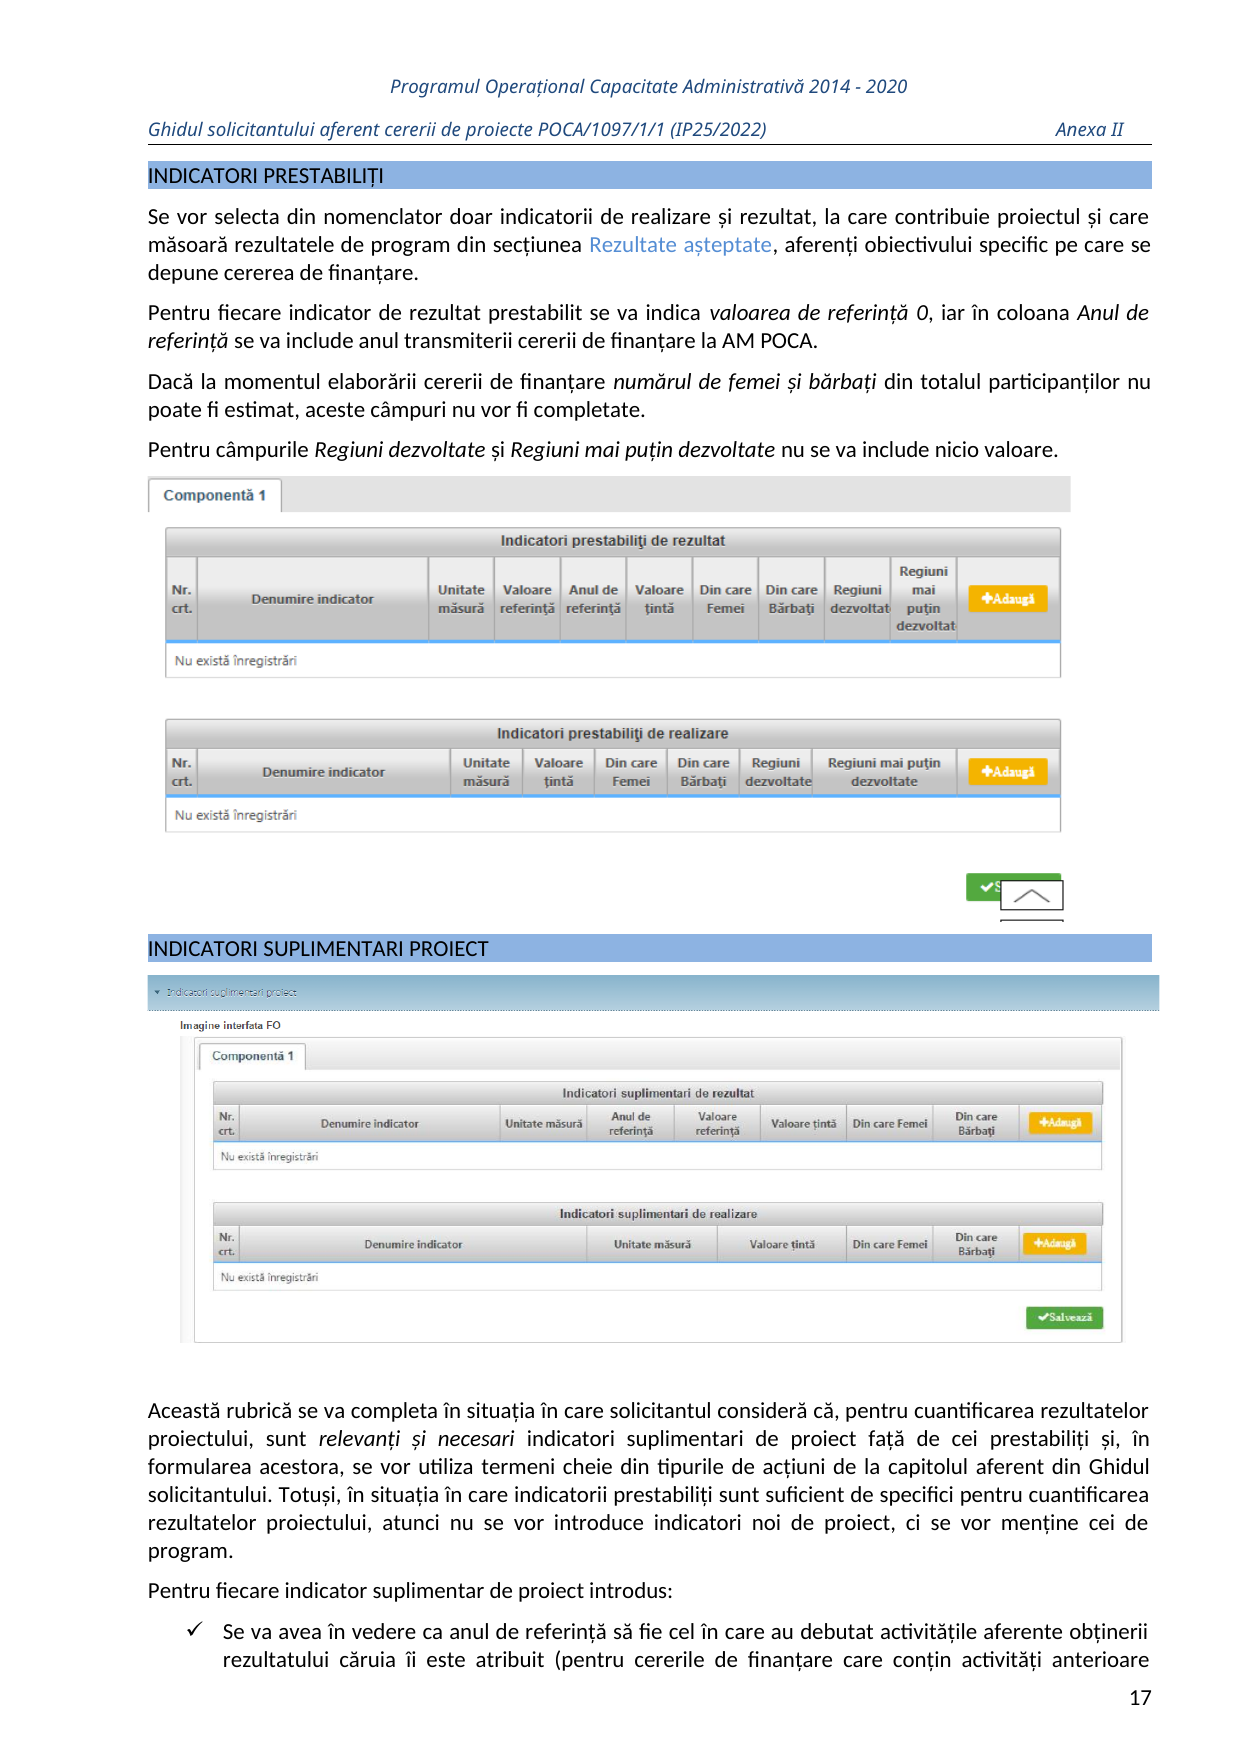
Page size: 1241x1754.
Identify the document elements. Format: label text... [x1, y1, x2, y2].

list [185, 1617, 1152, 1673]
text INDICATORI PRESTABILIȚI [148, 161, 1152, 189]
text Această rubrică se va completa în situația în care solicitantul consideră că, pentru cuantificarea rezultatelor proiectului, sunt relevanți și necesari indicatori suplimentari de proiect față de cei prestabiliți și, în formularea acestora, se vor utiliza termeni cheie din tipurile de acțiuni de la capitolul aferent din Ghidul solicitantului. Totuși, în situația în care indicatorii prestabiliți sunt suficient de specifici pentru cuantificarea rezultatelor proiectului, atunci nu se vor introduce indicatori noi de proiect, ci se vor menține cei de program. [148, 1396, 1152, 1564]
text Pentru câmpurile Regiuni dezvoltate și Regiuni mai puțin dezvoltate nu se va include nicio valoare. [148, 436, 1152, 463]
picture [147, 975, 1160, 1343]
text INDICATORI SUPLIMENTARI PROIECT [148, 934, 1152, 962]
text Dacă la momentul elaborării cererii de finanțare numărul de femei și bărbați din totalul participanților nu poate fi estimat, aceste câmpuri nu vor fi completate. [647, 367, 1152, 423]
text Pentru fiecare indicator suplimentar de proiect introdus: [148, 1576, 1152, 1604]
text Se vor selecta din nomenclator doar indicatorii de realizare și rezultat, la care contribuie proiectul și care măsoară rezultatele de program din secțiunea Rezultate așteptate, aferenți obiectivului specific pe care se depune cererea de finanțare. [419, 230, 1152, 286]
text Pentru fiecare indicator de rezultat prestabilit se va indica valoarea de referință 0, iar în coloana Anul de referință se va include anul transmiterii cererii de finanțare la AM POCA. [148, 298, 1152, 354]
picture [147, 476, 1071, 922]
